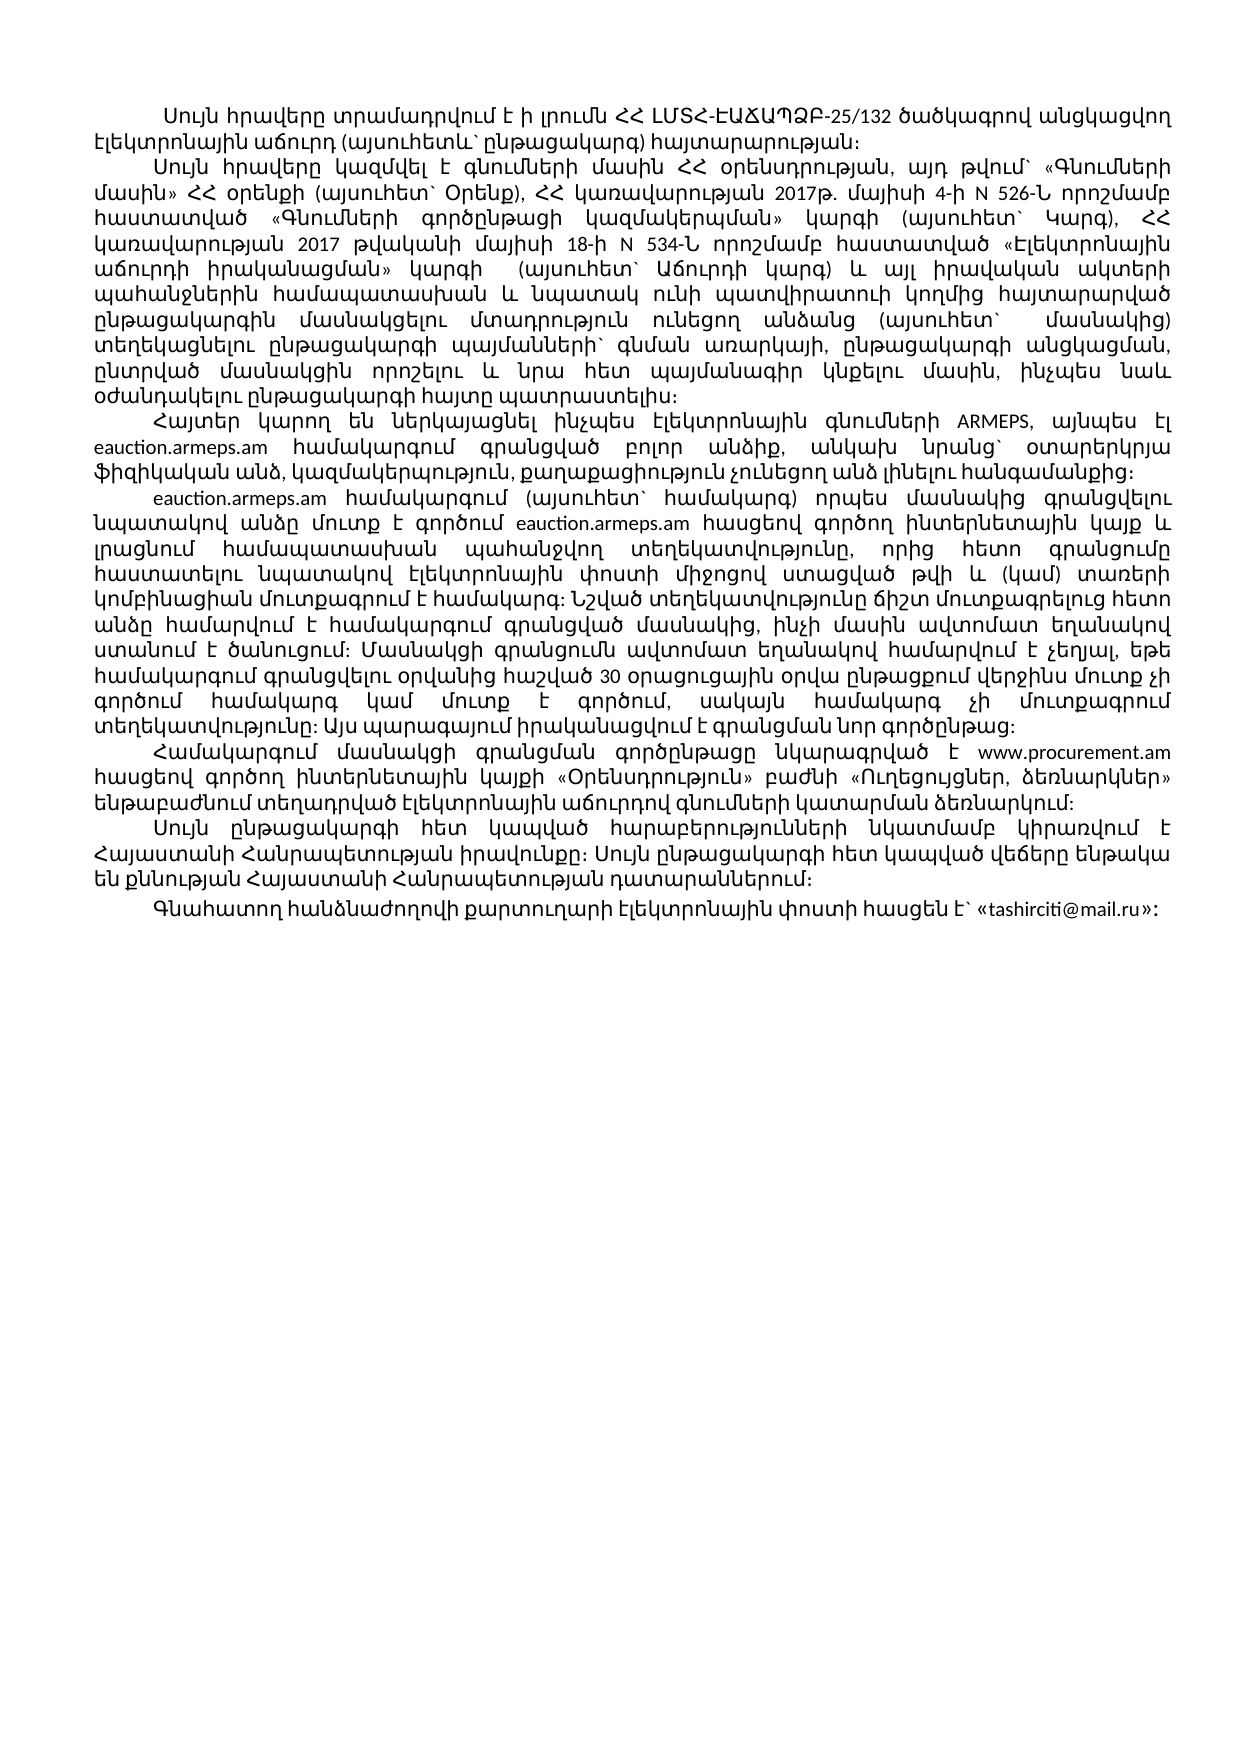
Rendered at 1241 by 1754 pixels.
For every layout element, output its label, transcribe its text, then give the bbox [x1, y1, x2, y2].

text eauction.armeps.am համակարգում (այսուհետ` համակարգ) որպես մասնակից գրանցվելու նպատակով անձը մուտք է գործում eauction.armeps.am հասցեով գործող ինտերնետային կայք և լրացնում համապատասխան պահանջվող տեղեկատվությունը, որից հետո գրանցումը հաստատելու նպատակով էլեկտրոնային փոստի միջոցով ստացված թվի և (կամ) տառերի կոմբինացիան մուտքագրում է համակարգ: Նշված տեղեկատվությունը ճիշտ մուտքագրելուց հետո անձը համարվում է համակարգում գրանցված մասնակից, ինչի մասին ավտոմատ եղանակով ստանում է ծանուցում: Մասնակցի գրանցումն ավտոմատ եղանակով համարվում է չեղյալ, եթե համակարգում գրանցվելու օրվանից հաշված 30 օրացուցային օրվա ընթացքում վերջինս մուտք չի գործում համակարգ կամ մուտք է գործում, սակայն համակարգ չի մուտքագրում տեղեկատվությունը: Այս պարագայում իրականացվում է գրանցման նոր գործընթաց: [94, 485, 1171, 739]
text Հայտեր կարող են ներկայացնել ինչպես էլեկտրոնային գնումների ARMEPS, այնպես էլ eauction.armeps.am համակարգում գրանցված բոլոր անձիք, անկախ նրանց` օտարերկրյա ֆիզիկական անձ, կազմակերպություն, քաղաքացիություն չունեցող անձ լինելու հանգամանքից։ [94, 409, 1171, 485]
text Գնահատող հանձնաժողովի քարտուղարի էլեկտրոնային փոստի հասցեն է` «tashirciti@mail.ru»: [94, 892, 1171, 922]
text Համակարգում մասնակցի գրանցման գործընթացը նկարագրված է www.procurement.am հասցեով գործող ինտերնետային կայքի «Օրենսդրություն» բաժնի «Ուղեցույցներ, ձեռնարկներ» ենթաբաժնում տեղադրված էլեկտրոնային աճուրդով գնումների կատարման ձեռնարկում: [94, 739, 1171, 815]
text Սույն հրավերը տրամադրվում է ի լրումն ՀՀ ԼՄՏՀ-ԷԱՃԱՊՁԲ-25/132 ծածկագրով անցկացվող էլեկտրոնային աճուրդ (այսուհետև` ընթացակարգ) հայտարարության։ [94, 104, 1171, 154]
text Սույն հրավերը կազմվել է գնումների մասին ՀՀ օրենսդրության, այդ թվում` «Գնումների մասին» ՀՀ օրենքի (այսուհետ` Օրենք), ՀՀ կառավարության 2017թ. մայիսի 4-ի N 526-Ն որոշմամբ հաստատված «Գնումների գործընթացի կազմակերպման» կարգի (այսուհետ` Կարգ), ՀՀ կառավարության 2017 թվականի մայիսի 18-ի N 534-Ն որոշմամբ հաստատված «Էլեկտրոնային աճուրդի իրականացման» կարգի (այսուհետ` Աճուրդի կարգ) և այլ իրավական ակտերի պահանջներին համապատասխան և նպատակ ունի պատվիրատուի կողմից հայտարարված ընթացակարգին մասնակցելու մտադրություն ունեցող անձանց (այսուհետ` մասնակից) տեղեկացնելու ընթացակարգի պայմանների` գնման առարկայի, ընթացակարգի անցկացման, ընտրված մասնակցին որոշելու և նրա հետ պայմանագիր կնքելու մասին, ինչպես նաև օժանդակելու ընթացակարգի հայտը պատրաստելիս։ [94, 154, 1171, 409]
text Սույն ընթացակարգի հետ կապված հարաբերությունների նկատմամբ կիրառվում է Հայաստանի Հանրապետության իրավունքը։ Սույն ընթացակարգի հետ կապված վեճերը ենթակա են քննության Հայաստանի Հանրապետության դատարաններում։ [94, 815, 1171, 892]
